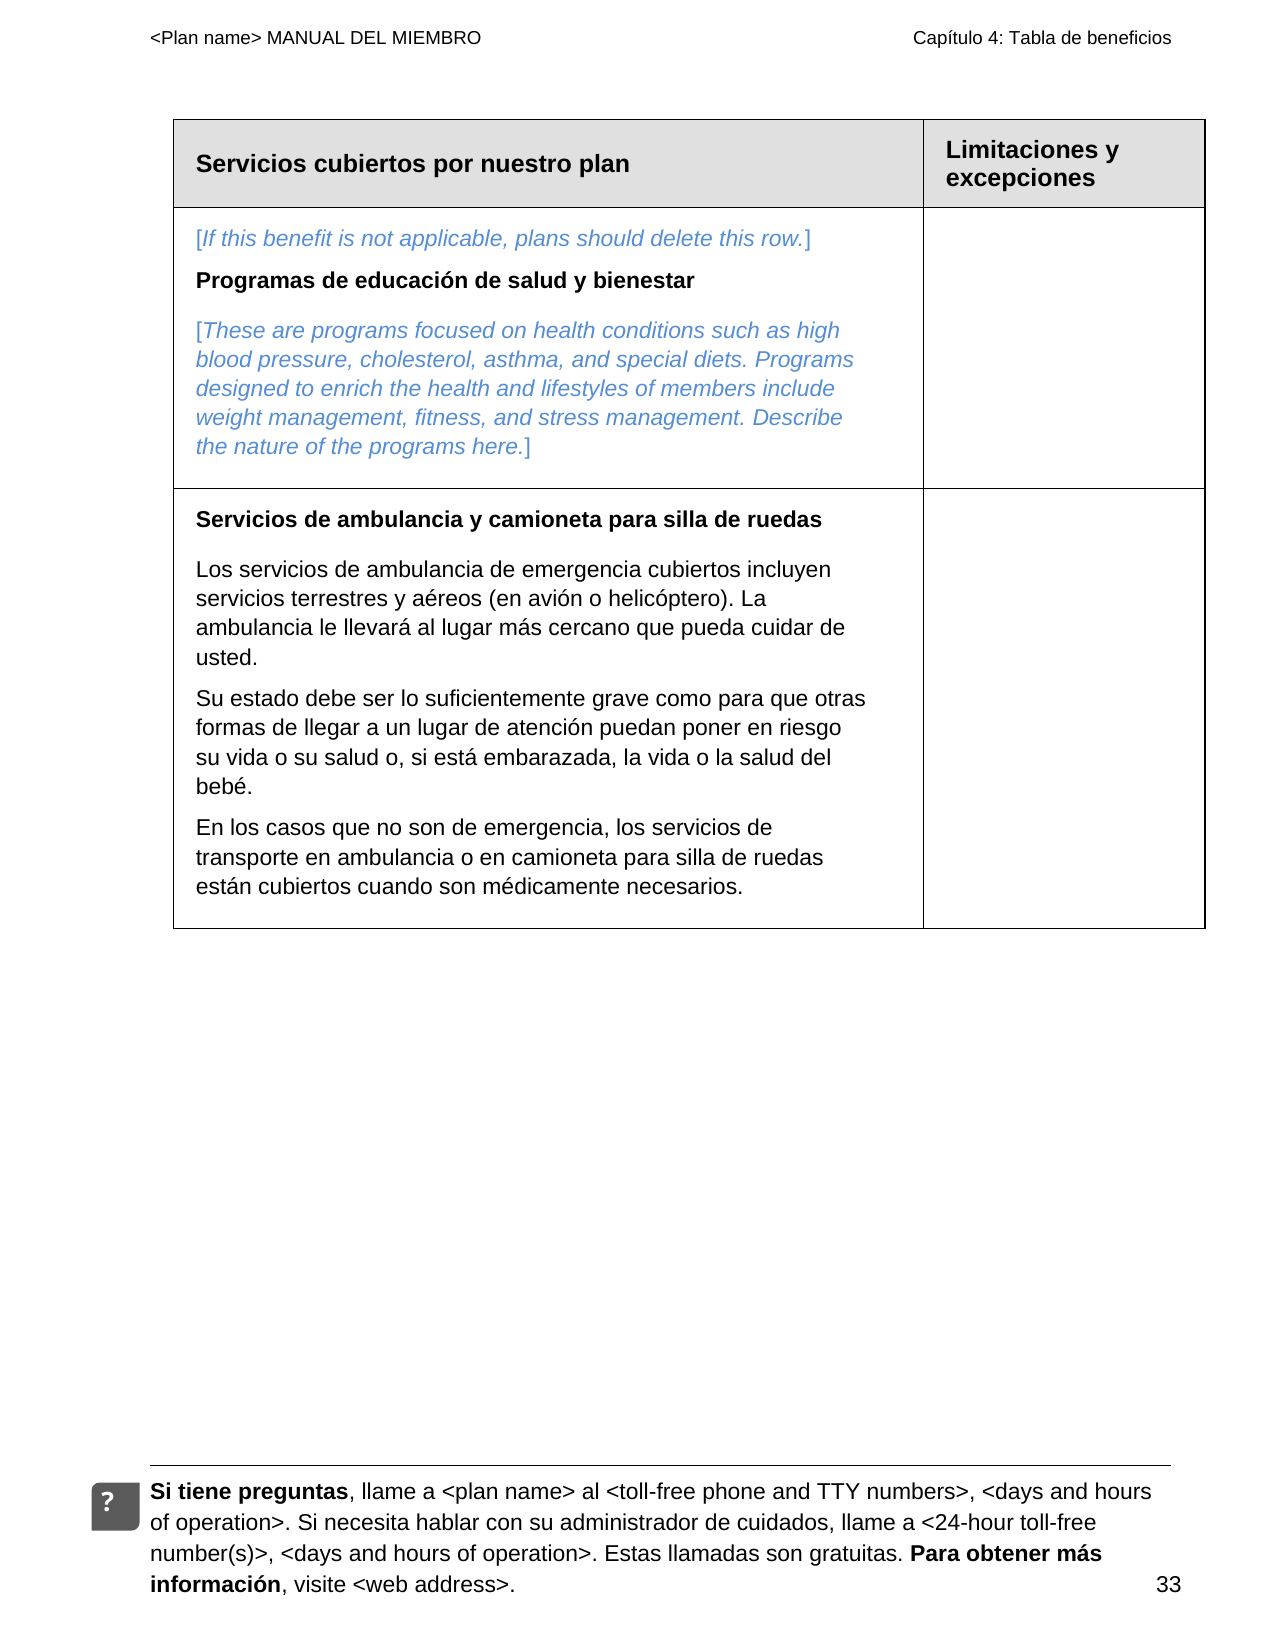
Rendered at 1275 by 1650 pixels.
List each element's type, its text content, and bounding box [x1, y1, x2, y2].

table_cell [924, 489, 1204, 927]
table_cell Servicios de ambulancia y camioneta para silla de ruedas Los servicios de ambulancia de emergencia cubiertos incluyen servicios terrestres y aéreos (en avión o helicóptero). La ambulancia le llevará al lugar más cercano que pueda cuidar de usted. Su estado debe ser lo suficientemente grave como para que otras formas de llegar a un lugar de atención puedan poner en riesgo su vida o su salud o, si está embarazada, la vida o la salud del bebé. En los casos que no son de emergencia, los servicios de transporte en ambulancia o en camioneta para silla de ruedas están cubiertos cuando son médicamente necesarios. [174, 489, 923, 927]
table_header Limitaciones y excepciones [924, 120, 1204, 207]
table_cell [924, 208, 1204, 488]
table_header Servicios cubiertos por nuestro plan [174, 120, 923, 207]
table_cell [If this benefit is not applicable, plans should delete this row.] Programas de educación de salud y bienestar [These are programs focused on health conditions such as high blood pressure, cholesterol, asthma, and special diets. Programs designed to enrich the health and lifestyles of members include weight management, fitness, and stress management. Describe the nature of the programs here.] [174, 208, 923, 488]
